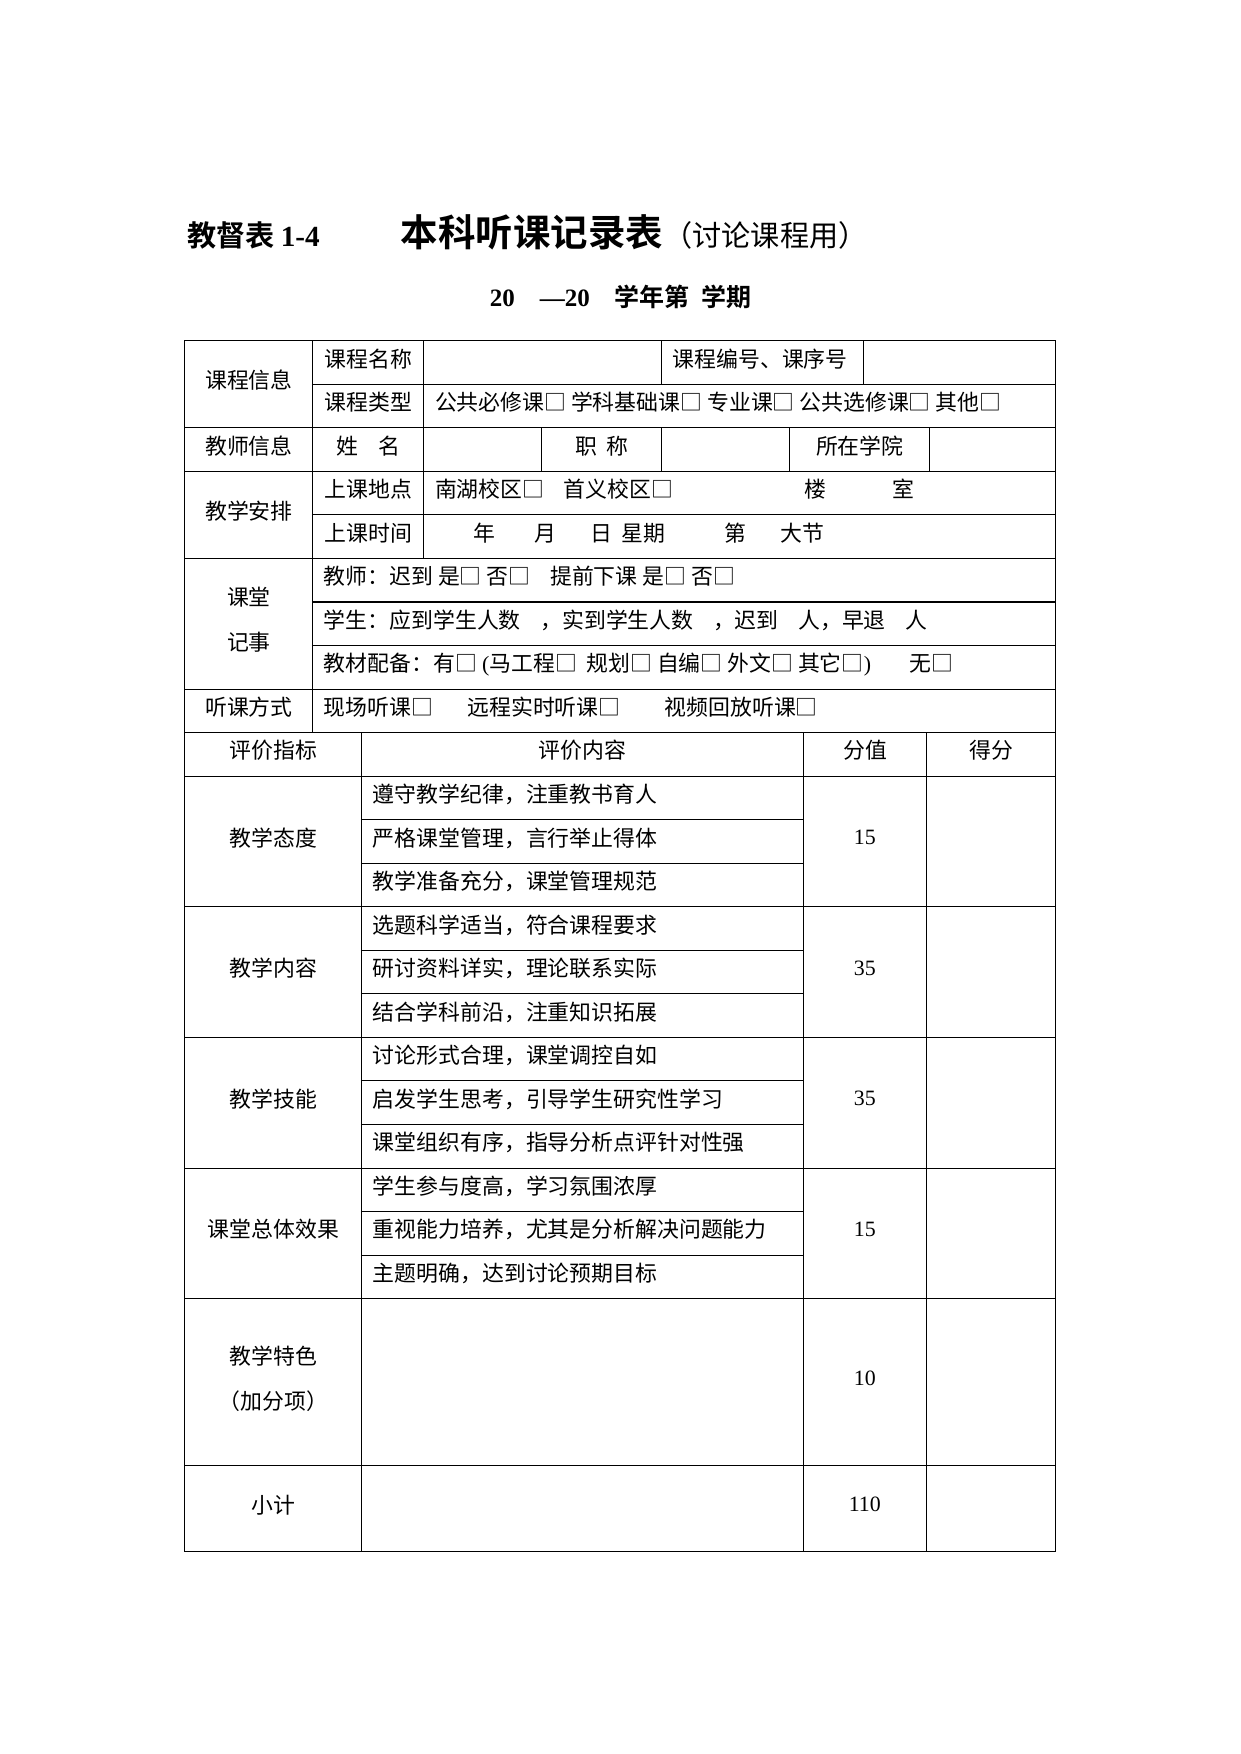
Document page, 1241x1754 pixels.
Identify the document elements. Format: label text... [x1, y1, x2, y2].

table_cell 讨论形式合理，课堂调控自如 [362, 1038, 803, 1080]
table_cell 姓 名 [313, 428, 423, 471]
table_cell 学生：应到学生人数 ，实到学生人数 ，迟到 人，早退 人 [313, 603, 1055, 645]
table_cell 结合学科前沿，注重知识拓展 [362, 994, 803, 1037]
table_cell 上课时间 [313, 515, 423, 558]
table_cell 35 [804, 1038, 926, 1167]
table_cell 职 称 [542, 428, 661, 471]
table_cell 选题科学适当，符合课程要求 [362, 907, 803, 950]
table_cell 教学内容 [185, 907, 361, 1037]
table_header 课程信息 [185, 341, 312, 427]
table_cell 教学态度 [185, 777, 361, 906]
table_cell 教学特色 （加分项） [185, 1299, 361, 1465]
table_cell 启发学生思考，引导学生研究性学习 [362, 1081, 803, 1124]
table_cell 35 [804, 907, 926, 1037]
table_cell 得分 [927, 733, 1055, 776]
table_cell 遵守教学纪律，注重教书育人 [362, 777, 803, 819]
table_cell 教师：迟到 是□ 否□ 提前下课 是□ 否□ [313, 559, 1055, 601]
text 20 —20 学年第 学期 [187, 263, 1053, 328]
table_cell 课堂 记事 [185, 559, 312, 688]
table_cell 评价指标 [185, 733, 361, 776]
table_cell [362, 1299, 803, 1465]
table_cell 现场听课□ 远程实时听课□ 视频回放听课□ [313, 690, 1055, 732]
table_cell 教材配备：有□ (马工程□ 规划□ 自编□ 外文□ 其它□) 无□ [313, 646, 1055, 688]
table_cell 严格课堂管理，言行举止得体 [362, 820, 803, 863]
table_cell [927, 1169, 1055, 1298]
table_cell 教学安排 [185, 472, 312, 558]
table_header [864, 341, 1055, 384]
table_cell 教学准备充分，课堂管理规范 [362, 864, 803, 906]
table_cell 教学技能 [185, 1038, 361, 1167]
table_cell 15 [804, 777, 926, 906]
table_cell 研讨资料详实，理论联系实际 [362, 951, 803, 993]
table_cell 教师信息 [185, 428, 312, 471]
table_cell [424, 428, 541, 471]
table_cell 10 [804, 1299, 926, 1465]
table_cell 南湖校区□ 首义校区□ 楼 室 [424, 472, 1055, 514]
table_cell 课堂组织有序，指导分析点评针对性强 [362, 1125, 803, 1167]
table_cell 重视能力培养，尤其是分析解决问题能力 [362, 1212, 803, 1254]
table_cell [927, 1466, 1055, 1551]
table_cell 15 [804, 1169, 926, 1298]
table_cell 110 [804, 1466, 926, 1551]
table_cell 评价内容 [362, 733, 803, 776]
table_cell 分值 [804, 733, 926, 776]
table_cell 课程类型 [313, 385, 423, 427]
table_header [424, 341, 661, 384]
table_cell [927, 1299, 1055, 1465]
table_cell 年 月 日 星期 第 大节 [424, 515, 1055, 558]
text 教督表1-4 本科听课记录表（讨论课程用） [187, 198, 1053, 263]
table_cell [930, 428, 1055, 471]
table_cell 上课地点 [313, 472, 423, 514]
table_cell 小计 [185, 1466, 361, 1551]
table_header 课程编号、课序号 [662, 341, 863, 384]
table_cell 课堂总体效果 [185, 1169, 361, 1298]
table_cell 听课方式 [185, 690, 312, 732]
table_cell [662, 428, 789, 471]
table_cell [927, 777, 1055, 906]
table_cell 主题明确，达到讨论预期目标 [362, 1256, 803, 1298]
table_header 课程名称 [313, 341, 423, 384]
table_cell [927, 1038, 1055, 1167]
table_cell [927, 907, 1055, 1037]
table_cell 所在学院 [790, 428, 929, 471]
table_cell 公共必修课□ 学科基础课□ 专业课□ 公共选修课□ 其他□ [424, 385, 1055, 427]
table_cell 学生参与度高，学习氛围浓厚 [362, 1169, 803, 1211]
table_cell [362, 1466, 803, 1551]
